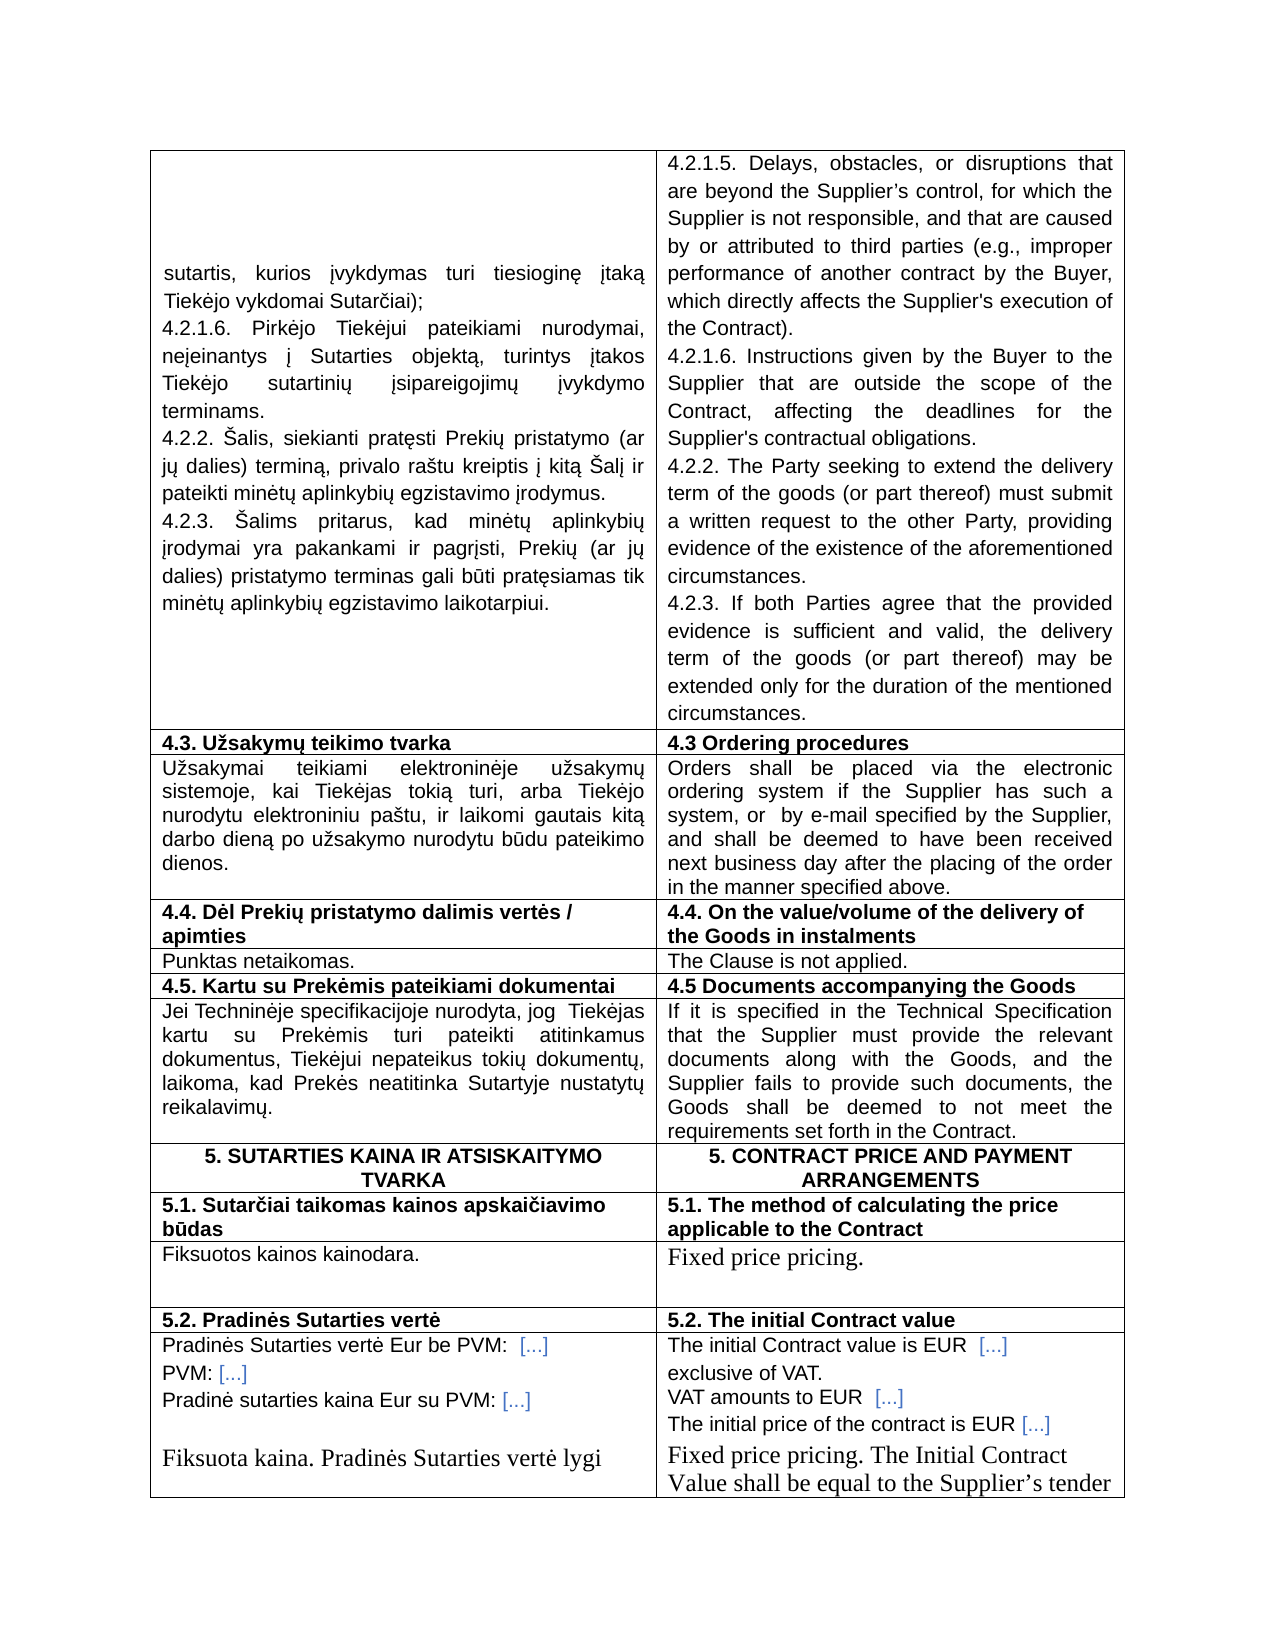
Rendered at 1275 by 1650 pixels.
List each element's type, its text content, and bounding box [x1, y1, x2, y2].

table_cell 5. SUTARTIES KAINA IR ATSISKAITYMO TVARKA [151, 1144, 656, 1192]
table_cell 4.4. On the value/volume of the delivery of the Goods in instalments [657, 900, 1124, 948]
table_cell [657, 1333, 1124, 1497]
table_cell 5.1. Sutarčiai taikomas kainos apskaičiavimo būdas [151, 1193, 656, 1241]
table_cell Punktas netaikomas. [151, 949, 656, 973]
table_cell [657, 151, 1124, 729]
table_cell 4.5 Documents accompanying the Goods [657, 974, 1124, 998]
table_cell 4.4. Dėl Prekių pristatymo dalimis vertės / apimties [151, 900, 656, 948]
table_cell Užsakymai teikiami elektroninėje užsakymų sistemoje, kai Tiekėjas tokią turi, arba Tiekėjo nurodytu elektroniniu paštu, ir laikomi gautais kitą darbo dieną po užsakymo nurodytu būdu pateikimo dienos. [151, 755, 656, 899]
table_cell 5.2. The initial Contract value [657, 1308, 1124, 1332]
table_cell 5.2. Pradinės Sutarties vertė [151, 1308, 656, 1332]
table_cell If it is specified in the Technical Specification that the Supplier must provide the relevant documents along with the Goods, and the Supplier fails to provide such documents, the Goods shall be deemed to not meet the requirements set forth in the Contract. [657, 999, 1124, 1143]
table_cell 4.3. Užsakymų teikimo tvarka [151, 730, 656, 754]
table_cell 5.1. The method of calculating the price applicable to the Contract [657, 1193, 1124, 1241]
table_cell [151, 1333, 656, 1497]
table_cell Jei Techninėje specifikacijoje nurodyta, jog Tiekėjas kartu su Prekėmis turi pateikti atitinkamus dokumentus, Tiekėjui nepateikus tokių dokumentų, laikoma, kad Prekės neatitinka Sutartyje nustatytų reikalavimų. [151, 999, 656, 1143]
table_cell 5. CONTRACT PRICE AND PAYMENT ARRANGEMENTS [657, 1144, 1124, 1192]
table_cell 4.5. Kartu su Prekėmis pateikiami dokumentai [151, 974, 656, 998]
table_cell [657, 1242, 1124, 1307]
table_cell [151, 1242, 656, 1307]
table_cell 4.3 Ordering procedures [657, 730, 1124, 754]
table_cell Orders shall be placed via the electronic ordering system if the Supplier has such a system, or by e-mail specified by the Supplier, and shall be deemed to have been received next business day after the placing of the order in the manner specified above. [657, 755, 1124, 899]
table_cell The Clause is not applied. [657, 949, 1124, 973]
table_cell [151, 151, 656, 729]
